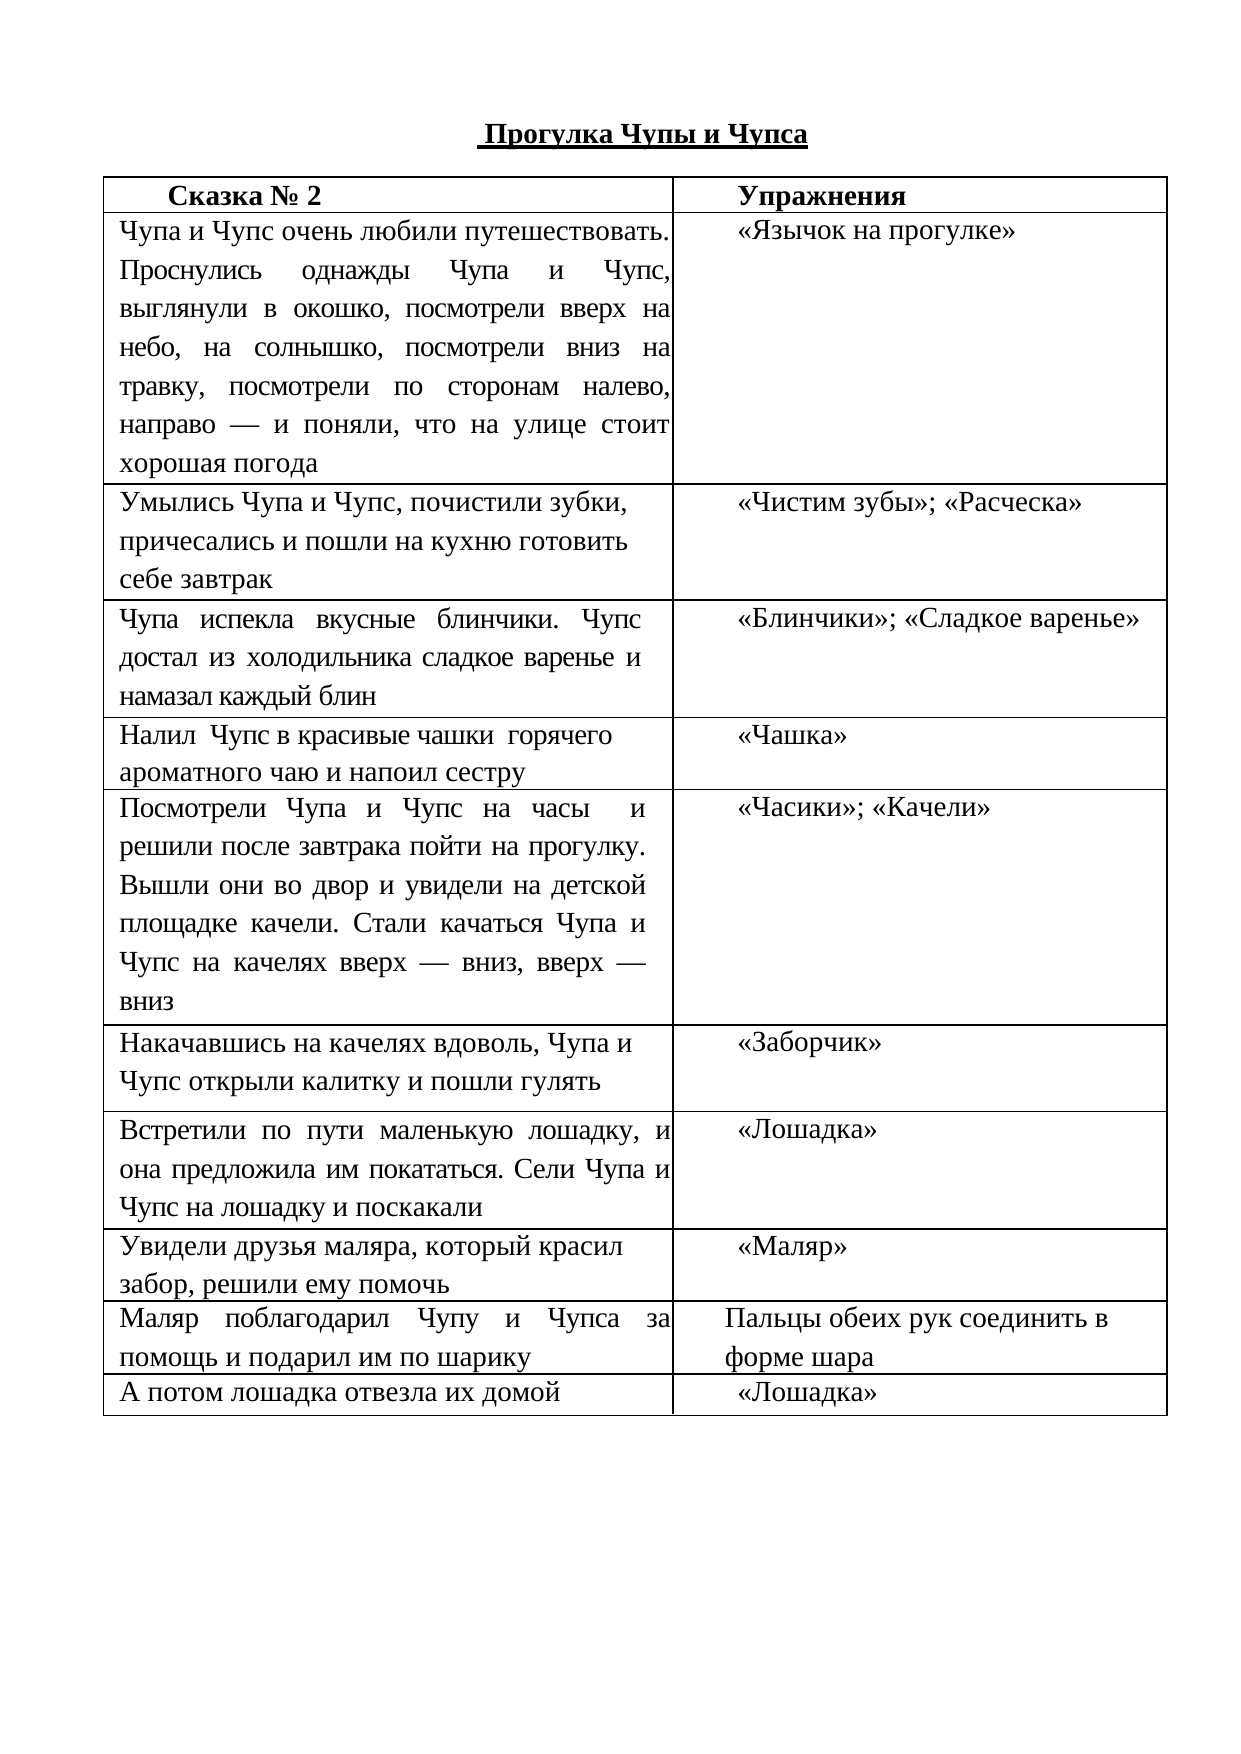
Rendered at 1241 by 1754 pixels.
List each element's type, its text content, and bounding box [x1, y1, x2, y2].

table_cell Увидели друзья маляра, который красил забор, решили ему помочь [104, 1230, 672, 1300]
table_cell «Блинчики»; «Сладкое варенье» [674, 601, 1166, 717]
table_cell Чупа и Чупс очень любили путешествовать. Проснулись однажды Чупа и Чупс, выглянули в окошко, посмотрели вверх на небо, на солнышко, посмотрели вниз на травку, посмотрели по сторонам налево, направо — и поняли, что на улице стоит хорошая погода [104, 213, 672, 483]
table_cell «Язычок на прогулке» [674, 213, 1166, 483]
table_cell «Лошадка» [674, 1112, 1166, 1228]
table_cell «Чашка» [674, 718, 1166, 788]
table_cell «Лошадка» [674, 1375, 1166, 1414]
table_cell А потом лошадка отвезла их домой [104, 1375, 672, 1414]
table_cell «Заборчик» [674, 1026, 1166, 1111]
table_cell Маляр поблагодарил Чупу и Чупса за помощь и подарил им по шарику [104, 1302, 672, 1373]
table_cell Посмотрели Чупа и Чупс на часы и решили после завтрака пойти на прогулку. Вышли они во двор и увидели на детской площадке качели. Стали качаться Чупа и Чупс на качелях вверх — вниз, вверх — вниз [104, 790, 672, 1024]
table_cell Пальцы обеих рук соединить в форме шара [674, 1302, 1166, 1373]
table_header Упражнения [674, 178, 1166, 212]
text Прогулка Чупы и Чупса [105, 116, 1180, 150]
table_cell Умылись Чупа и Чупс, почистили зубки, причесались и пошли на кухню готовить себе завтрак [104, 485, 672, 599]
table_header Сказка № 2 [104, 178, 672, 212]
table_cell Налил Чупс в красивые чашки горячего ароматного чаю и напоил сестру [104, 718, 672, 788]
table_cell Накачавшись на качелях вдоволь, Чупа и Чупс открыли калитку и пошли гулять [104, 1026, 672, 1111]
table_cell Чупа испекла вкусные блинчики. Чупс достал из холодильника сладкое варенье и намазал каждый блин [104, 601, 672, 717]
table_cell «Чистим зубы»; «Расческа» [674, 485, 1166, 599]
table_cell «Часики»; «Качели» [674, 790, 1166, 1024]
table_cell Встретили по пути маленькую лошадку, и она предложила им покататься. Сели Чупа и Чупс на лошадку и поскакали [104, 1112, 672, 1228]
table_cell «Маляр» [674, 1230, 1166, 1300]
